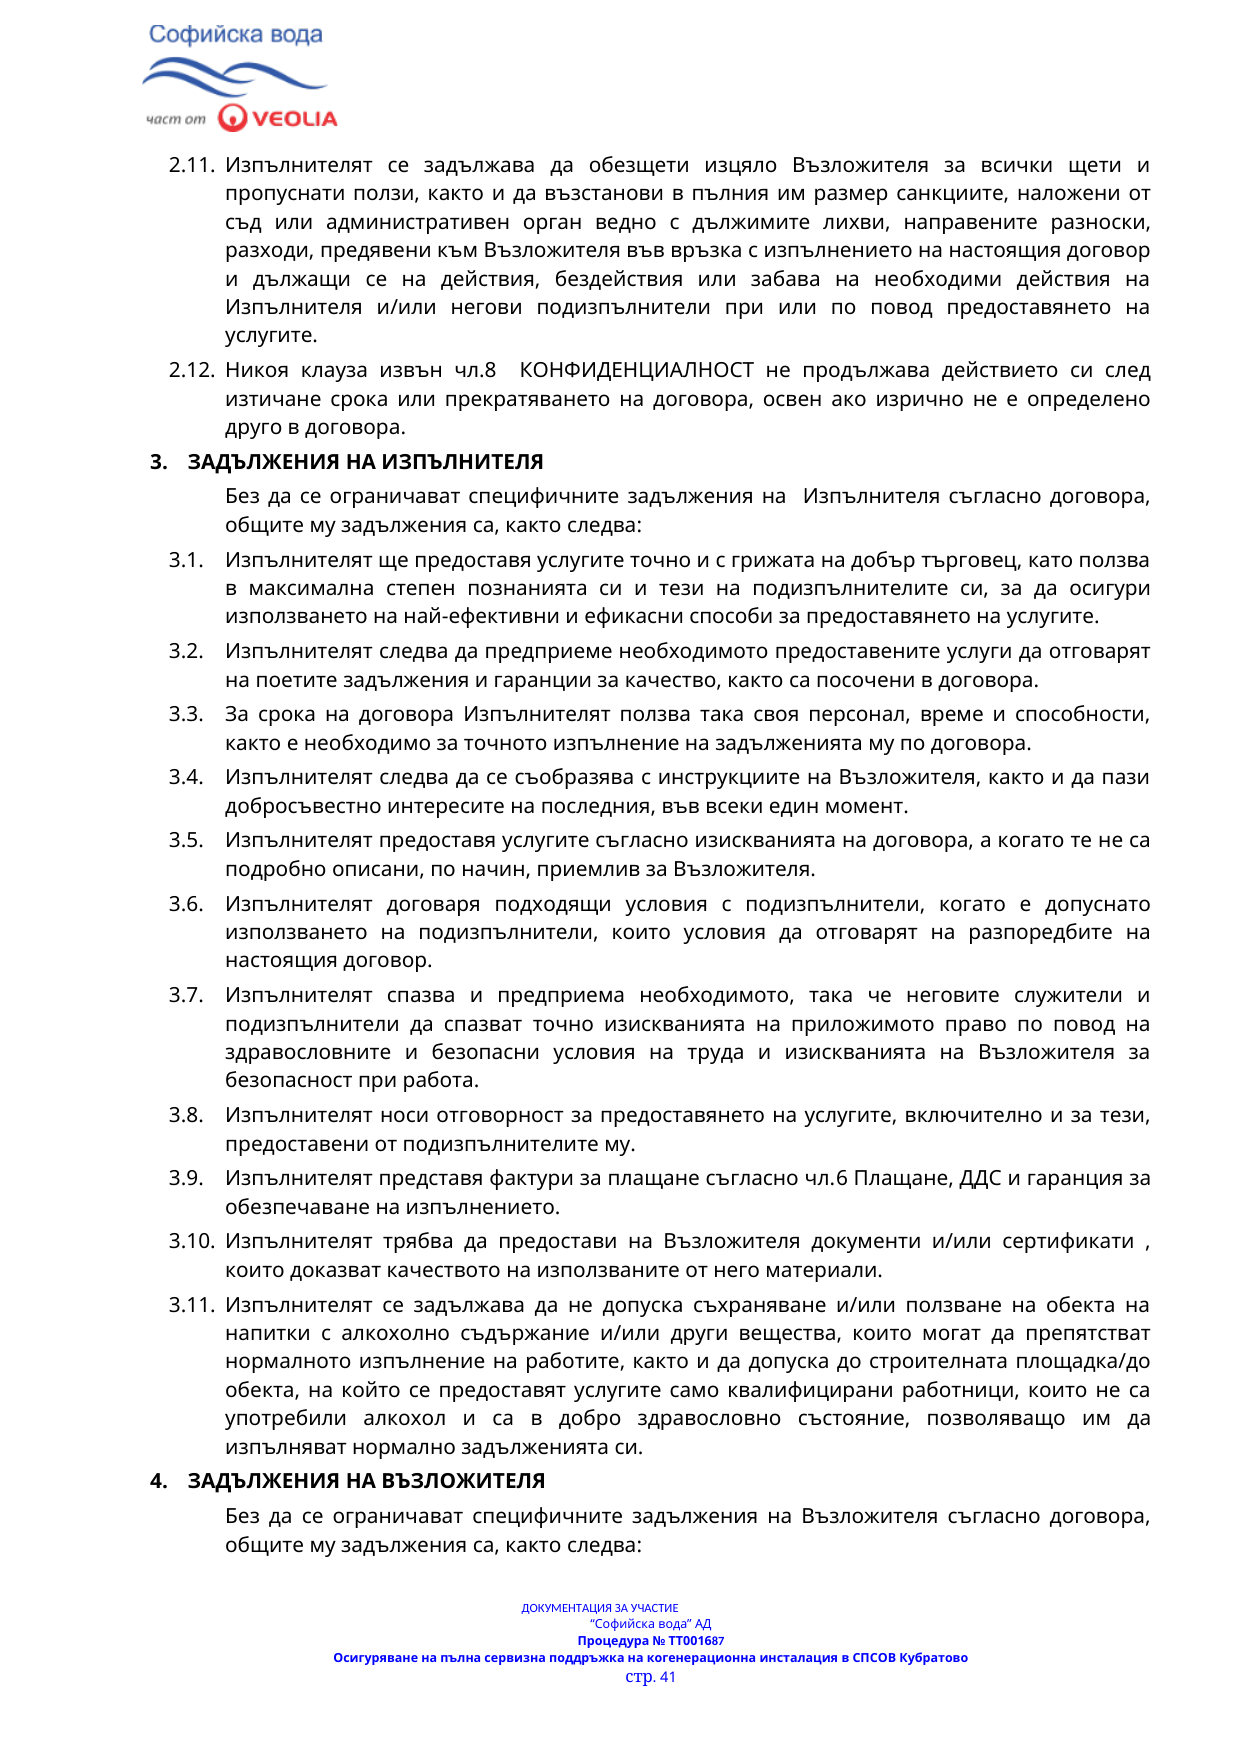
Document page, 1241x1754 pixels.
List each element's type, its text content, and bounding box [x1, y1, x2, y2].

list Изпълнителят се задължава да не допуска съхраняване и/или ползване на обекта на напитки с алкохолно съдържание и/или други вещества, които могат да препятстват нормалното изпълнение на работите, както и да допуска до строителната площадка/до обекта, на който се предоставят услугите само квалифицирани работници, които не са употребили алкохол и са в добро здравословно състояние, позволяващо им да изпълняват нормално задълженията си. [169, 1290, 1152, 1460]
list Изпълнителят представя фактури за плащане съгласно чл.6 Плащане, ДДС и гаранция за обезпечаване на изпълнението. [169, 1163, 1152, 1220]
list Изпълнителят носи отговорност за предоставянето на услугите, включително и за тези, предоставени от подизпълнителите му. [169, 1100, 1152, 1157]
text Без да се ограничават специфичните задължения на Възложителя съгласно договора, общите му задължения са, както следва: [225, 1501, 1152, 1558]
list Изпълнителят следва да се съобразява с инструкциите на Възложителя, както и да пази добросъвестно интересите на последния, във всеки един момент. [169, 762, 1152, 819]
list Изпълнителят ще предоставя услугите точно и с грижата на добър търговец, като ползва в максимална степен познанията си и тези на подизпълнителите си, за да осигури използването на най-ефективни и ефикасни способи за предоставянето на услугите. [169, 545, 1152, 630]
picture [142, 25, 338, 132]
list Изпълнителят предоставя услугите съгласно изискванията на договора, а когато те не са подробно описани, по начин, приемлив за Възложителя. [169, 826, 1152, 882]
list Изпълнителят спазва и предприема необходимото, така че неговите служители и подизпълнители да спазват точно изискванията на приложимото право по повод на здравословните и безопасни условия на труда и изискванията на Възложителя за безопасност при работа. [169, 980, 1152, 1094]
list Изпълнителят договаря подходящи условия с подизпълнители, когато е допуснато използването на подизпълнители, които условия да отговарят на разпоредбите на настоящия договор. [169, 889, 1152, 974]
list Изпълнителят трябва да предостави на Възложителя документи и/или сертификати , които доказват качеството на използваните от него материали. [169, 1227, 1152, 1283]
list Изпълнителят се задължава да обезщети изцяло Възложителя за всички щети и пропуснати ползи, както и да възстанови в пълния им размер санкциите, наложени от съд или административен орган ведно с дължимите лихви, направените разноски, разходи, предявени към Възложителя във връзка с изпълнението на настоящия договор и дължащи се на действия, бездействия или забава на необходими действия на Изпълнителя и/или негови подизпълнители при или по повод предоставянето на услугите. [169, 150, 1152, 349]
list Изпълнителят следва да предприеме необходимото предоставените услуги да отговарят на поетите задължения и гаранции за качество, както са посочени в договора. [169, 636, 1152, 693]
text Без да се ограничават специфичните задължения на Изпълнителя съгласно договора, общите му задължения са, както следва: [225, 482, 1152, 538]
list ЗАДЪЛЖЕНИЯ НА ИЗПЪЛНИТЕЛЯ [150, 447, 1152, 475]
list За срока на договора Изпълнителят ползва така своя персонал, време и способности, както е необходимо за точното изпълнение на задълженията му по договора. [169, 699, 1152, 756]
list ЗАДЪЛЖЕНИЯ НА ВЪЗЛОЖИТЕЛЯ [150, 1467, 1152, 1495]
list Никоя клауза извън чл.8 КОНФИДЕНЦИАЛНОСТ не продължава действието си след изтичане срока или прекратяването на договора, освен ако изрично не е определено друго в договора. [169, 355, 1152, 441]
